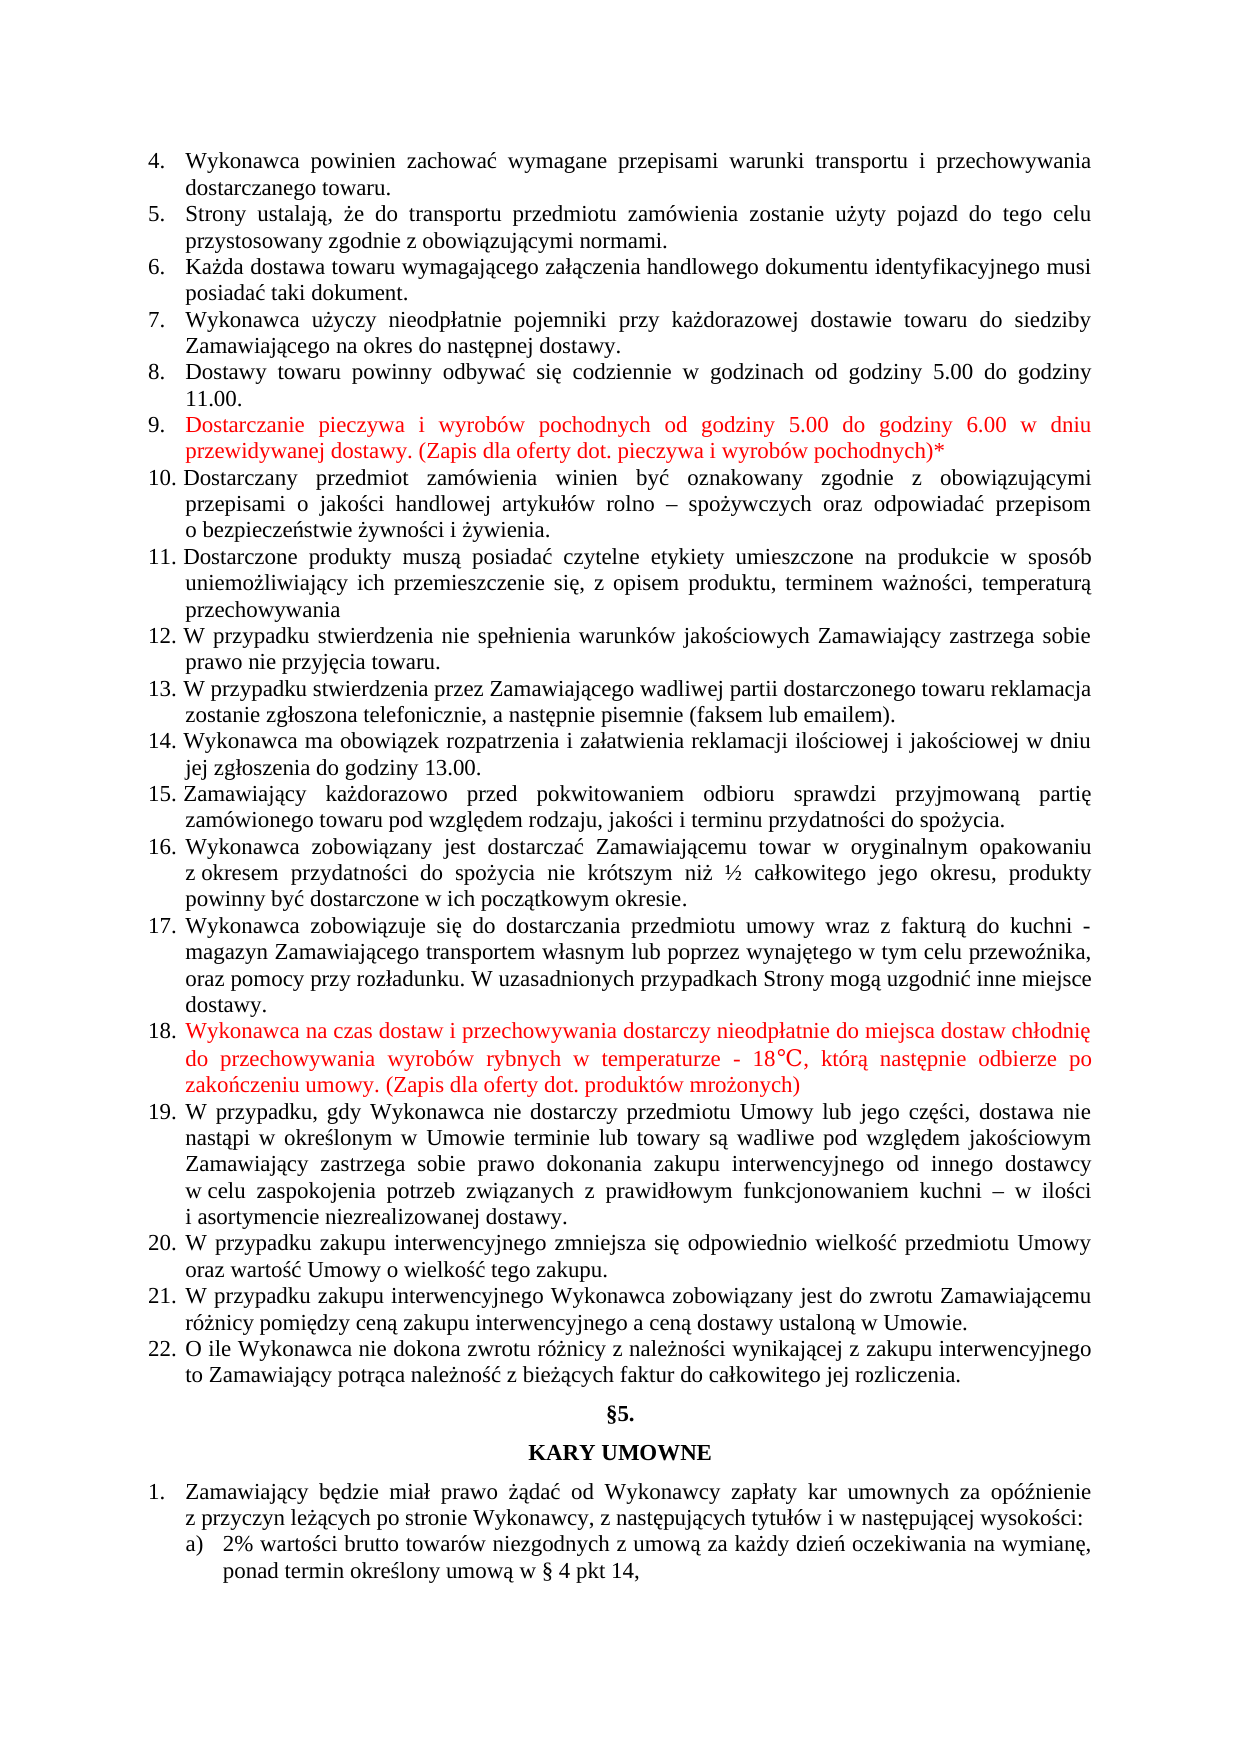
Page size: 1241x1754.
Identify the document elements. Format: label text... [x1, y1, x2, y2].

text KARY UMOWNE [148, 1439, 1093, 1465]
list Zamawiający każdorazowo przed pokwitowaniem odbioru sprawdzi przyjmowaną partię zamówionego towaru pod względem rodzaju, jakości i terminu przydatności do spożycia. [148, 780, 1093, 833]
list W przypadku stwierdzenia przez Zamawiającego wadliwej partii dostarczonego towaru reklamacja zostanie zgłoszona telefonicznie, a następnie pisemnie (faksem lub emailem). [148, 675, 1093, 727]
list W przypadku stwierdzenia nie spełnienia warunków jakościowych Zamawiający zastrzega sobie prawo nie przyjęcia towaru. [148, 622, 1093, 675]
list Dostarczany przedmiot zamówienia winien być oznakowany zgodnie z obowiązującymi przepisami o jakości handlowej artykułów rolno – spożywczych oraz odpowiadać przepisom o bezpieczeństwie żywności i żywienia. [148, 464, 1093, 543]
list W przypadku, gdy Wykonawca nie dostarczy przedmiotu Umowy lub jego części, dostawa nie nastąpi w określonym w Umowie terminie lub towary są wadliwe pod względem jakościowym Zamawiający zastrzega sobie prawo dokonania zakupu interwencyjnego od innego dostawcy w celu zaspokojenia potrzeb związanych z prawidłowym funkcjonowaniem kuchni – w ilości i asortymencie niezrealizowanej dostawy. [148, 1098, 1093, 1229]
list O ile Wykonawca nie dokona zwrotu różnicy z należności wynikającej z zakupu interwencyjnego to Zamawiający potrąca należność z bieżących faktur do całkowitego jej rozliczenia. [148, 1335, 1093, 1388]
list Wykonawca ma obowiązek rozpatrzenia i załatwienia reklamacji ilościowej i jakościowej w dniu jej zgłoszenia do godziny 13.00. [148, 727, 1093, 780]
list Wykonawca na czas dostaw i przechowywania dostarczy nieodpłatnie do miejsca dostaw chłodnię do przechowywania wyrobów rybnych w temperaturze - 18℃, którą następnie odbierze po zakończeniu umowy. (Zapis dla oferty dot. produktów mrożonych) [148, 1017, 1093, 1098]
list Wykonawca użyczy nieodpłatnie pojemniki przy każdorazowej dostawie towaru do siedziby Zamawiającego na okres do następnej dostawy. [148, 306, 1093, 358]
list Każda dostawa towaru wymagającego załączenia handlowego dokumentu identyfikacyjnego musi posiadać taki dokument. [148, 253, 1093, 306]
list Strony ustalają, że do transportu przedmiotu zamówienia zostanie użyty pojazd do tego celu przystosowany zgodnie z obowiązującymi normami. [148, 200, 1093, 253]
list W przypadku zakupu interwencyjnego Wykonawca zobowiązany jest do zwrotu Zamawiającemu różnicy pomiędzy ceną zakupu interwencyjnego a ceną dostawy ustaloną w Umowie. [148, 1282, 1093, 1335]
list Zamawiający będzie miał prawo żądać od Wykonawcy zapłaty kar umownych za opóźnienie z przyczyn leżących po stronie Wykonawcy, z następujących tytułów i w następującej wysokości: [148, 1478, 1093, 1531]
list Dostarczanie pieczywa i wyrobów pochodnych od godziny 5.00 do godziny 6.00 w dniu przewidywanej dostawy. (Zapis dla oferty dot. pieczywa i wyrobów pochodnych)* [148, 411, 1093, 464]
list Wykonawca zobowiązany jest dostarczać Zamawiającemu towar w oryginalnym opakowaniu z okresem przydatności do spożycia nie krótszym niż ½ całkowitego jego okresu, produkty powinny być dostarczone w ich początkowym okresie. [148, 833, 1093, 912]
list Dostarczone produkty muszą posiadać czytelne etykiety umieszczone na produkcie w sposób uniemożliwiający ich przemieszczenie się, z opisem produktu, terminem ważności, temperaturą przechowywania [148, 543, 1093, 622]
list Dostawy towaru powinny odbywać się codziennie w godzinach od godziny 5.00 do godziny 11.00. [148, 358, 1093, 411]
list 2% wartości brutto towarów niezgodnych z umową za każdy dzień oczekiwania na wymianę, ponad termin określony umową w § 4 pkt 14, [185, 1531, 1093, 1583]
list Wykonawca zobowiązuje się do dostarczania przedmiotu umowy wraz z fakturą do kuchni - magazyn Zamawiającego transportem własnym lub poprzez wynajętego w tym celu przewoźnika, oraz pomocy przy rozładunku. W uzasadnionych przypadkach Strony mogą uzgodnić inne miejsce dostawy. [148, 912, 1093, 1017]
list W przypadku zakupu interwencyjnego zmniejsza się odpowiednio wielkość przedmiotu Umowy oraz wartość Umowy o wielkość tego zakupu. [148, 1229, 1093, 1282]
text §5. [148, 1400, 1093, 1426]
list Wykonawca powinien zachować wymagane przepisami warunki transportu i przechowywania dostarczanego towaru. [148, 148, 1093, 200]
